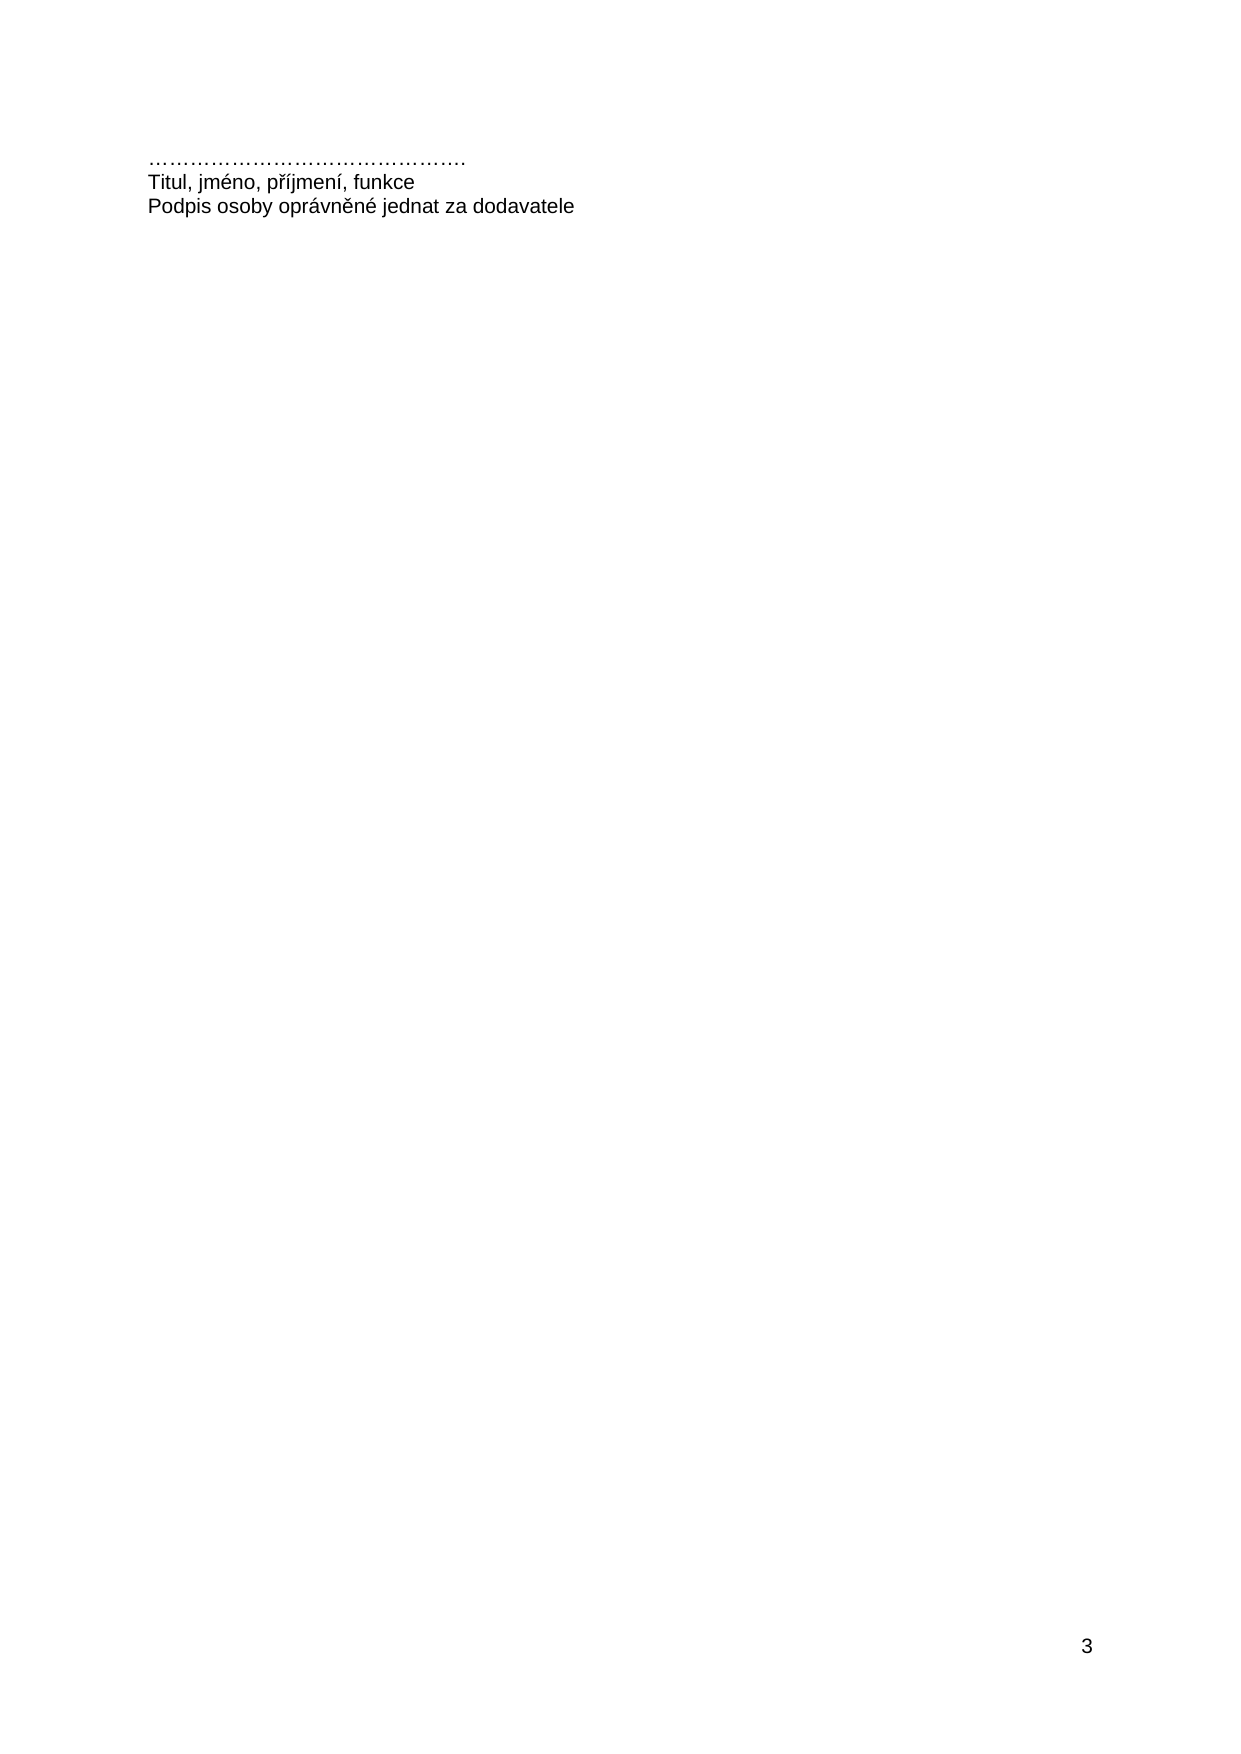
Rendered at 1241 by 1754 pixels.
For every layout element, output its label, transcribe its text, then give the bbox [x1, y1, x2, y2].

text Podpis osoby oprávněné jednat za dodavatele [148, 194, 1093, 218]
text ………………………………………. Titul, jméno, příjmení, funkce [148, 146, 1093, 194]
